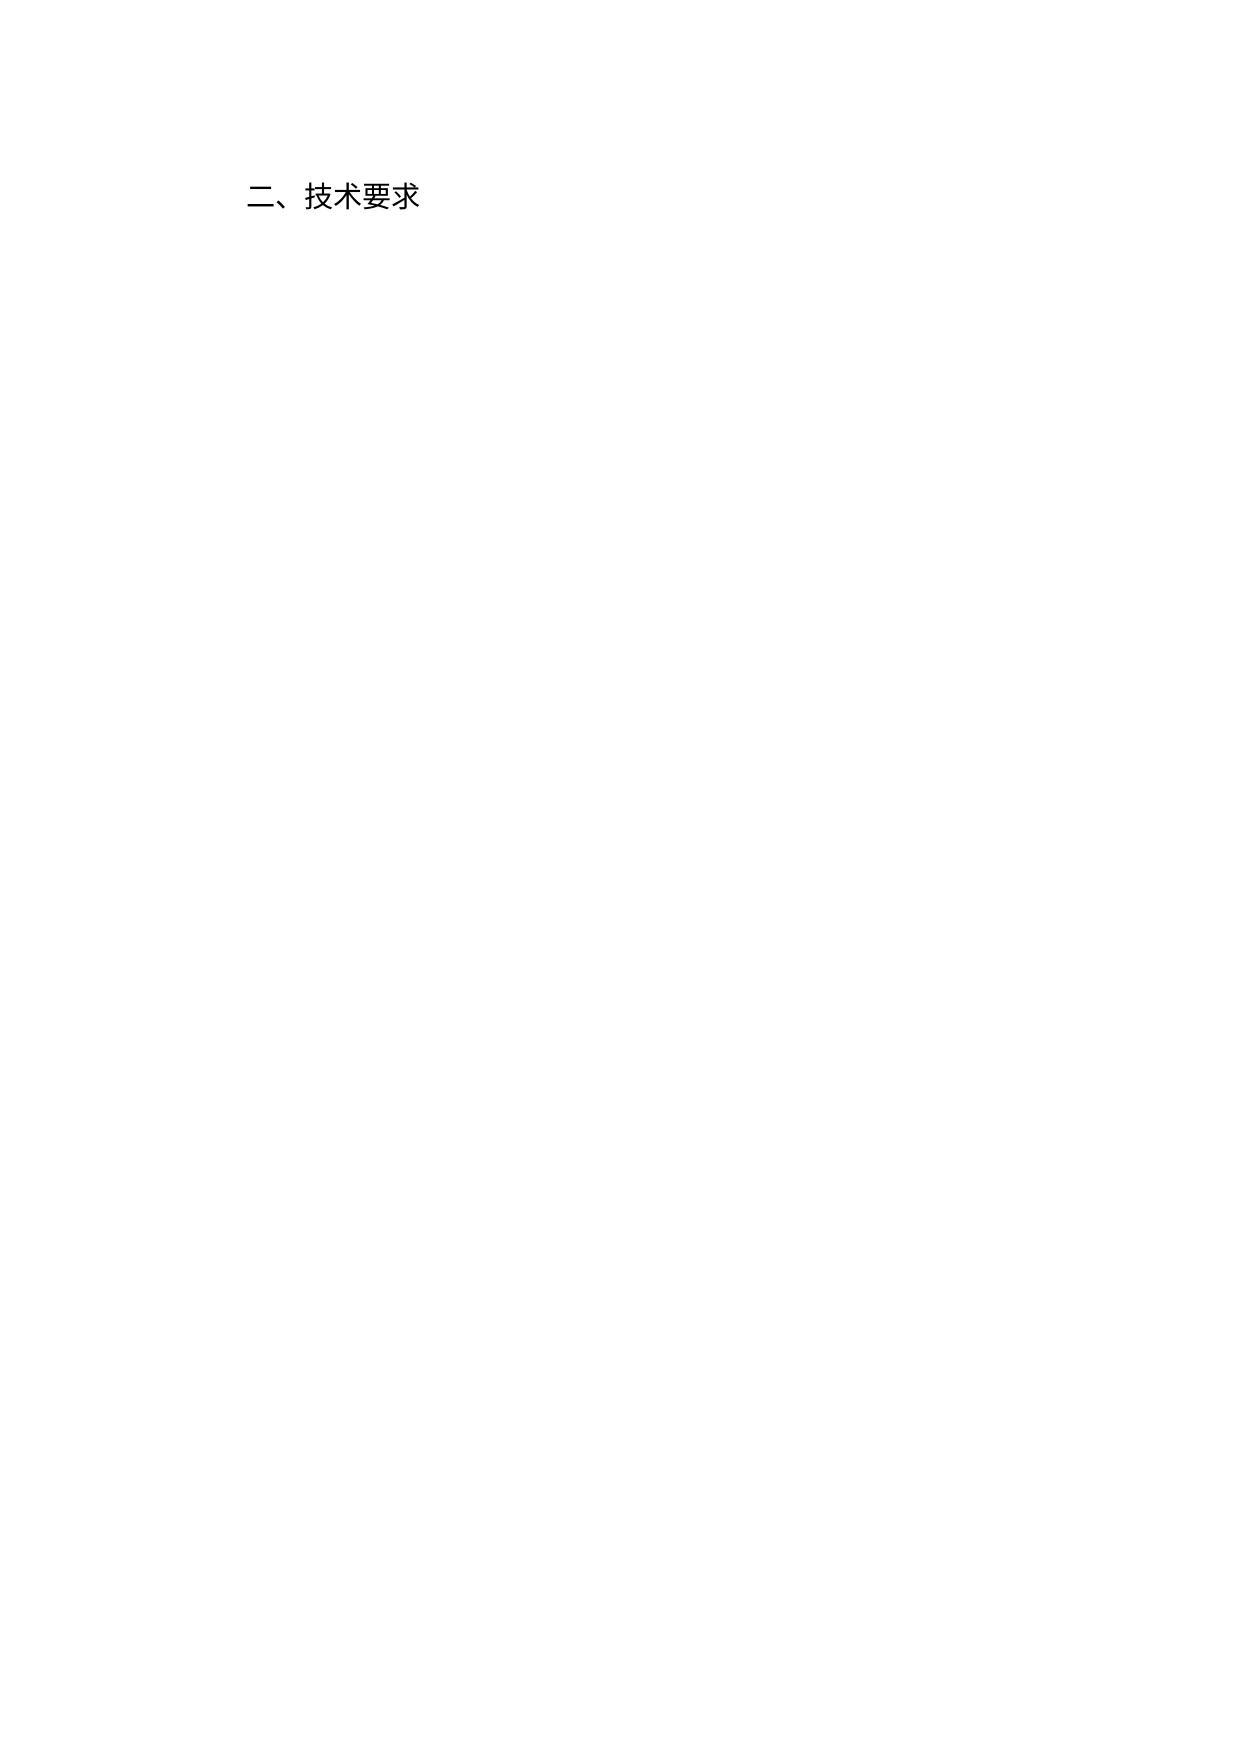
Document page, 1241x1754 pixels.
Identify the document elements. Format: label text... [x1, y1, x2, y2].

subtitle 技术要求 [187, 162, 1053, 227]
